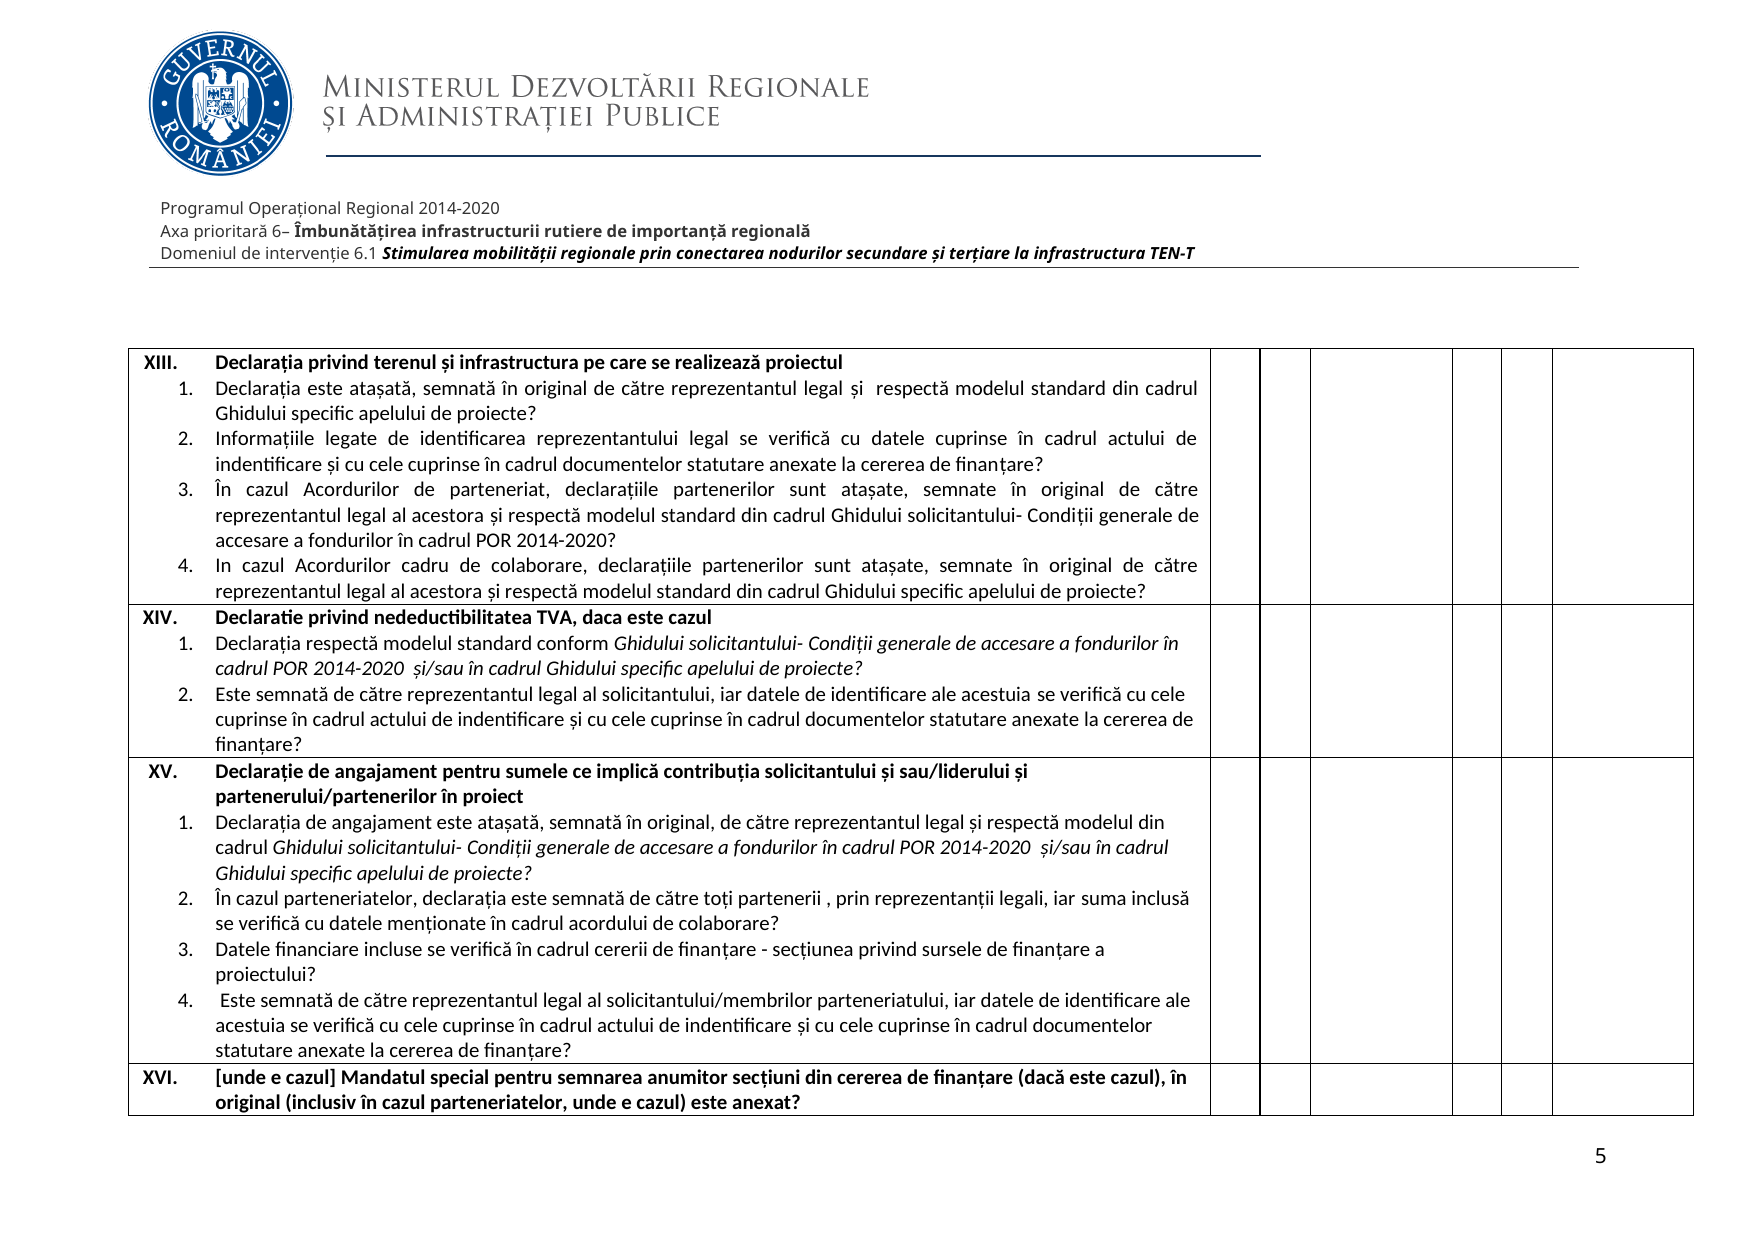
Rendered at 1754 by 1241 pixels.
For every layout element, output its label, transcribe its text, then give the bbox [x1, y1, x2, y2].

table_cell [1453, 1064, 1501, 1115]
table_cell [1453, 758, 1501, 1063]
table_cell [1311, 605, 1452, 757]
table_cell [1211, 758, 1259, 1063]
table_cell [1311, 758, 1452, 1063]
table_cell [1553, 1064, 1693, 1115]
table_cell [1261, 349, 1310, 603]
table_cell [1261, 758, 1310, 1063]
table_cell [1553, 758, 1693, 1063]
table_cell [1502, 1064, 1552, 1115]
table_cell Declaraţie de angajament pentru sumele ce implică contribuția solicitantului și sau/liderului și partenerului/partenerilor în proiect Declaraţia de angajament este ataşată, semnată în original, de către reprezentantul legal şi respectă modelul din cadrul Ghidului solicitantului- Condiții generale de accesare a fondurilor în cadrul POR 2014-2020 și/sau în cadrul Ghidului specific apelului de proiecte? În cazul parteneriatelor, declarația este semnată de către toţi partenerii , prin reprezentanţii legali, iar suma inclusă se verifică cu datele menționate în cadrul acordului de colaborare? Datele financiare incluse se verifică în cadrul cererii de finanțare - secțiunea privind sursele de finanțare a proiectului? Este semnată de către reprezentantul legal al solicitantului/membrilor parteneriatului, iar datele de identificare ale acestuia se verifică cu cele cuprinse în cadrul actului de indentificare și cu cele cuprinse în cadrul documentelor statutare anexate la cererea de finanțare? [129, 758, 1210, 1063]
table_cell [1261, 1064, 1310, 1115]
table_cell [1211, 605, 1259, 757]
table_cell [1453, 349, 1501, 603]
table_cell [1211, 1064, 1259, 1115]
table_cell Declaratie privind nedeductibilitatea TVA, daca este cazul Declarația respectă modelul standard conform Ghidului solicitantului- Condiții generale de accesare a fondurilor în cadrul POR 2014-2020 și/sau în cadrul Ghidului specific apelului de proiecte? Este semnată de către reprezentantul legal al solicitantului, iar datele de identificare ale acestuia se verifică cu cele cuprinse în cadrul actului de indentificare și cu cele cuprinse în cadrul documentelor statutare anexate la cererea de finanțare? [129, 605, 1210, 757]
table_cell [1502, 605, 1552, 757]
table_cell [1311, 1064, 1452, 1115]
table_cell [1502, 349, 1552, 603]
picture [147, 29, 870, 177]
table_cell [1261, 605, 1310, 757]
table_cell [unde e cazul] Mandatul special pentru semnarea anumitor secțiuni din cererea de finanțare (dacă este cazul), în original (inclusiv în cazul parteneriatelor, unde e cazul) este anexat? [129, 1064, 1210, 1115]
table_cell [1553, 349, 1693, 603]
table_cell [1311, 349, 1452, 603]
table_cell Declaraţia privind terenul și infrastructura pe care se realizează proiectul Declaraţia este ataşată, semnată în original de către reprezentantul legal și respectă modelul standard din cadrul Ghidului specific apelului de proiecte? Informațiile legate de identificarea reprezentantului legal se verifică cu datele cuprinse în cadrul actului de indentificare și cu cele cuprinse în cadrul documentelor statutare anexate la cererea de finanțare? În cazul Acordurilor de parteneriat, declaraţiile partenerilor sunt ataşate, semnate în original de către reprezentantul legal al acestora și respectă modelul standard din cadrul Ghidului solicitantului- Condiții generale de accesare a fondurilor în cadrul POR 2014-2020? In cazul Acordurilor cadru de colaborare, declaraţiile partenerilor sunt ataşate, semnate în original de către reprezentantul legal al acestora și respectă modelul standard din cadrul Ghidului specific apelului de proiecte? [129, 349, 1210, 603]
table_cell [1211, 349, 1259, 603]
table_cell [1553, 605, 1693, 757]
table_cell [1453, 605, 1501, 757]
table_cell [1502, 758, 1552, 1063]
